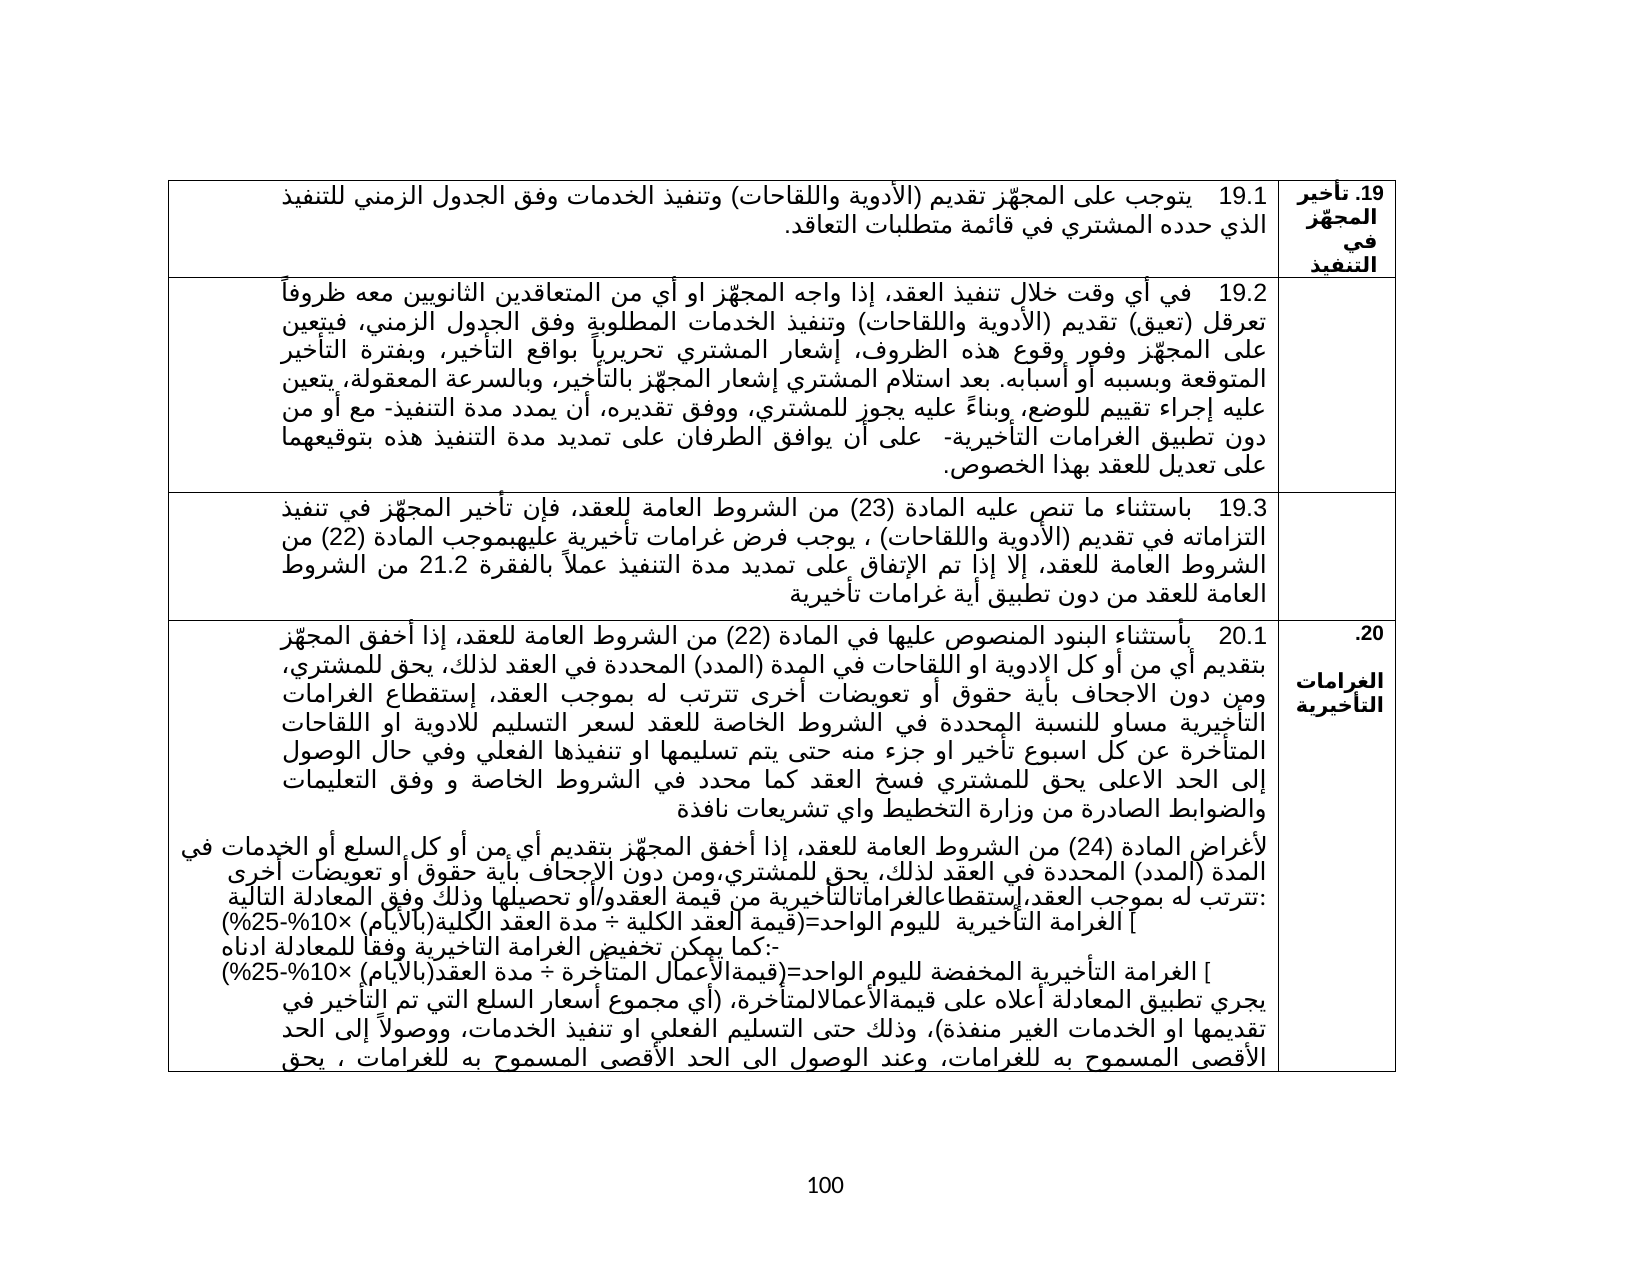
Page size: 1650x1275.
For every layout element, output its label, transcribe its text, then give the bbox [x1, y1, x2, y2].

table_cell 19.2 في أي وقت خلال تنفيذ العقد، إذا واجه المجهّز او أي من المتعاقدين الثانويين معه ظروفاً تعرقل (تعيق) تقديم (الأدوية واللقاحات) وتنفيذ الخدمات المطلوبة وفق الجدول الزمني، فيتعين على المجهّز وفور وقوع هذه الظروف، إشعار المشتري تحريرياً بواقع التأخير، وبفترة التأخير المتوقعة وبسببه أو أسبابه. بعد استلام المشتري إشعار المجهّز بالتأخير، وبالسرعة المعقولة، يتعين عليه إجراء تقييم للوضع، وبناءً عليه يجوز للمشتري، ووفق تقديره، أن يمدد مدة التنفيذ- مع أو من دون تطبيق الغرامات التأخيرية- على أن يوافق الطرفان على تمديد مدة التنفيذ هذه بتوقيعهما على تعديل للعقد بهذا الخصوص. [169, 278, 1278, 492]
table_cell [1279, 621, 1395, 1071]
table_cell [1279, 278, 1395, 492]
table_cell 19.3 باستثناء ما تنص عليه المادة (23) من الشروط العامة للعقد، فإن تأخير المجهّز في تنفيذ التزاماته في تقديم (الأدوية واللقاحات) ، يوجب فرض غرامات تأخيرية عليهبموجب المادة (22) من الشروط العامة للعقد، إلا إذا تم الإتفاق على تمديد مدة التنفيذ عملاً بالفقرة 21.2 من الشروط العامة للعقد من دون تطبيق أية غرامات تأخيرية [169, 493, 1278, 620]
table_cell 19. تأخير المجهّز في التنفيذ [1279, 181, 1395, 277]
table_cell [169, 621, 1278, 1071]
table_cell 19.1 يتوجب على المجهّز تقديم (الأدوية واللقاحات) وتنفيذ الخدمات وفق الجدول الزمني للتنفيذ الذي حدده المشتري في قائمة متطلبات التعاقد. [169, 181, 1278, 277]
table_cell [1279, 493, 1395, 620]
